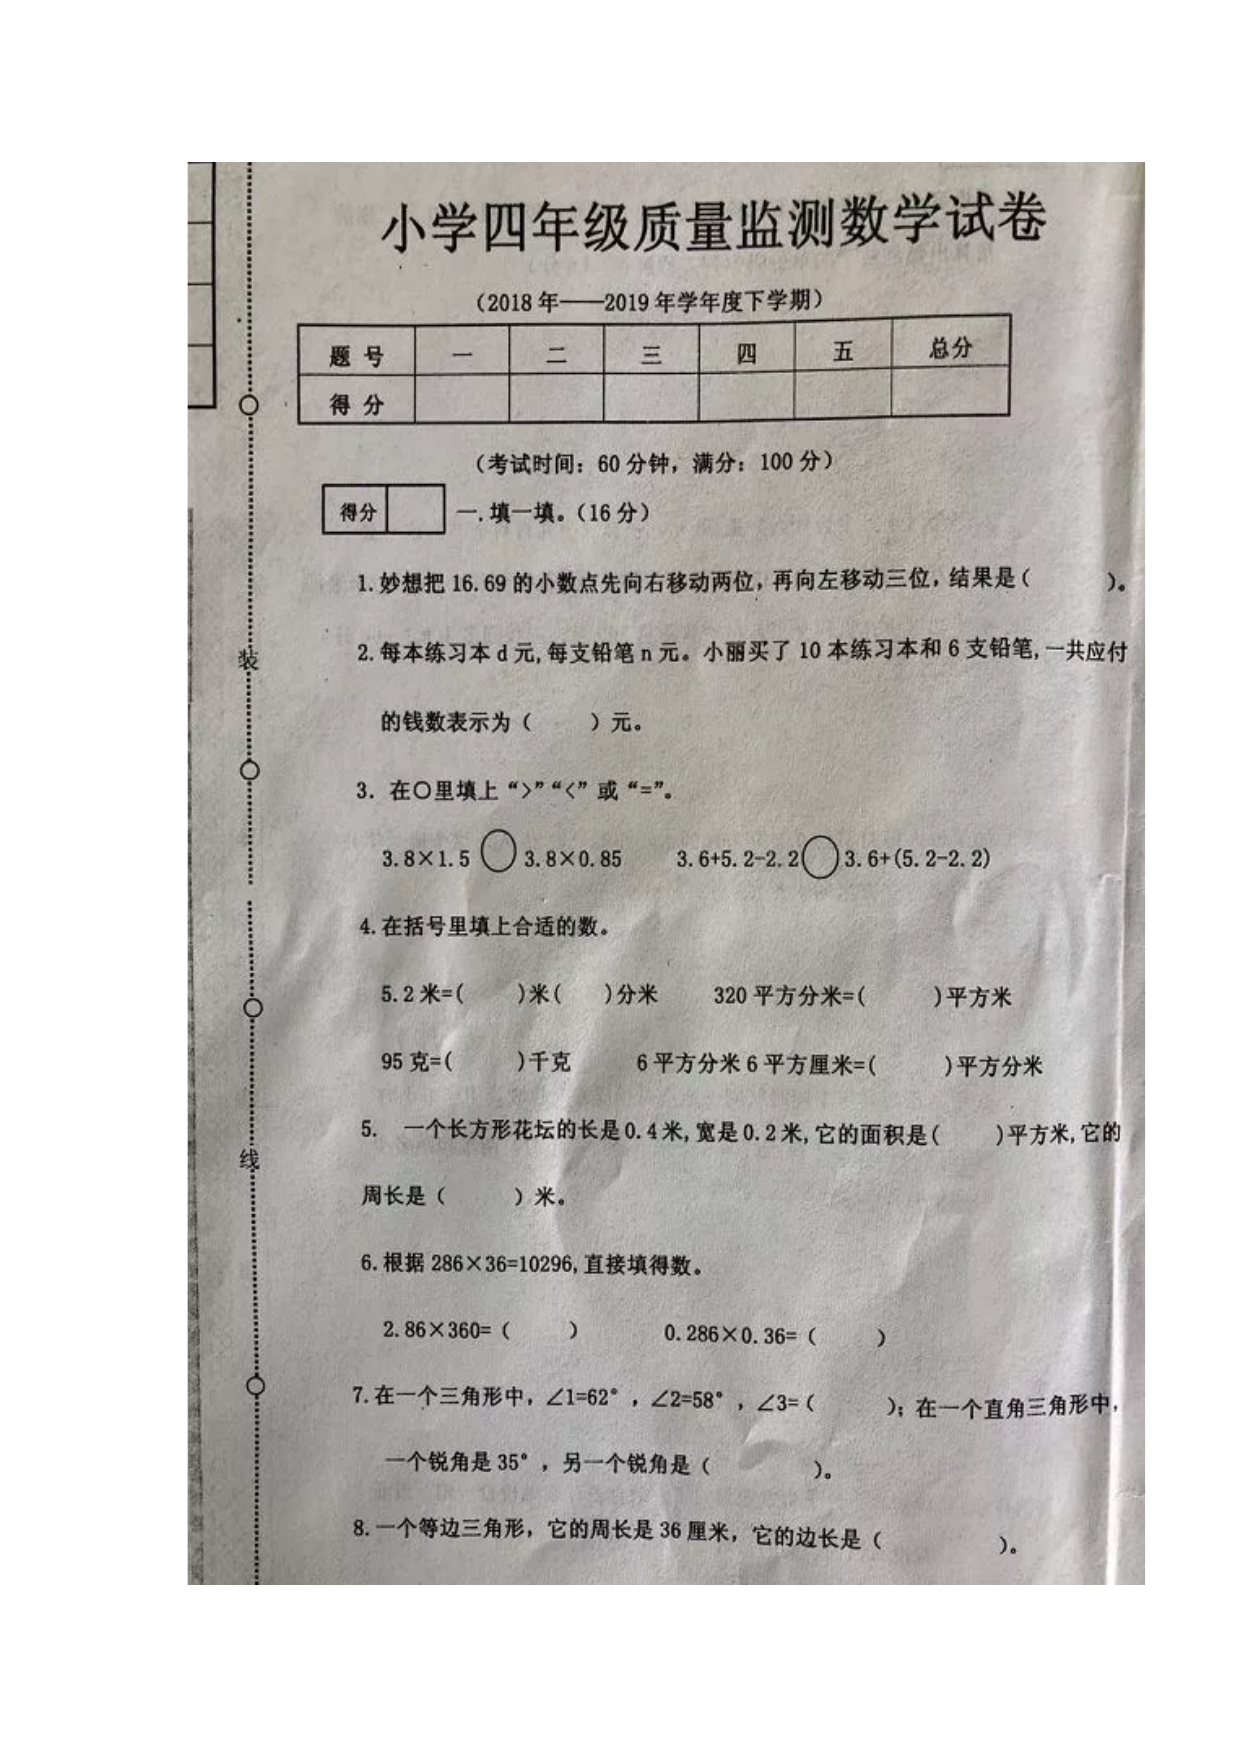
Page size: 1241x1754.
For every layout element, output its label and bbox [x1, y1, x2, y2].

picture [187, 162, 1146, 1585]
